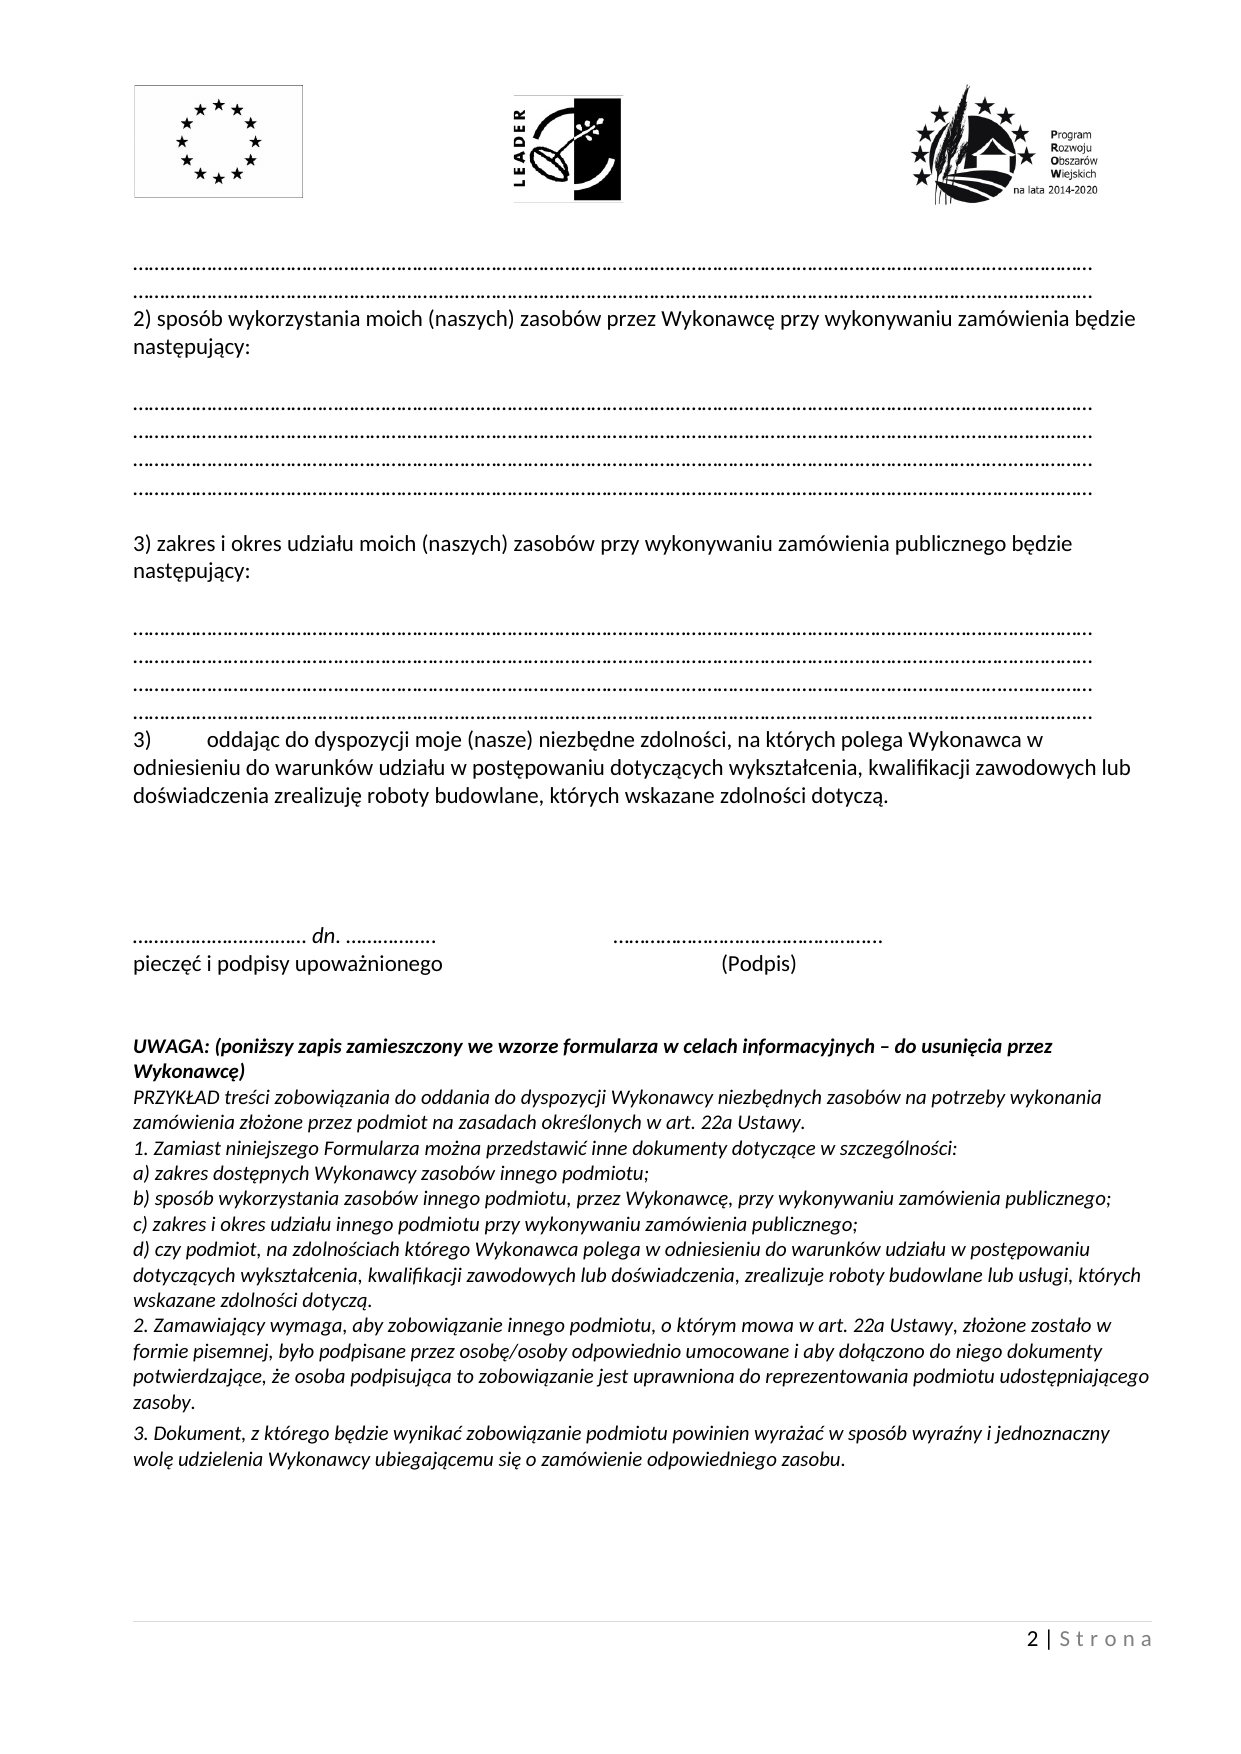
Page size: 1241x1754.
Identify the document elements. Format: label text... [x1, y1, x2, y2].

text PRZYKŁAD treści zobowiązania do oddania do dyspozycji Wykonawcy niezbędnych zasobów na potrzeby wykonania zamówienia złożone przez podmiot na zasadach określonych w art. 22a Ustawy. [133, 1084, 1152, 1135]
text ……………………………………………………………………………………………………………………………………………..………………… [133, 276, 1152, 304]
text 2. Zamawiający wymaga, aby zobowiązanie innego podmiotu, o którym mowa w art. 22a Ustawy, złożone zostało w formie pisemnej, było podpisane przez osobę/osoby odpowiednio umocowane i aby dołączono do niego dokumenty potwierdzające, że osoba podpisująca to zobowiązanie jest uprawniona do reprezentowania podmiotu udostępniającego zasoby. [133, 1313, 1152, 1414]
text …………………………………………………………………………………………………………………………………………..…………………… [133, 641, 1152, 669]
text c) zakres i okres udziału innego podmiotu przy wykonywaniu zamówienia publicznego; [133, 1211, 1152, 1236]
text b) sposób wykorzystania zasobów innego podmiotu, przez Wykonawcę, przy wykonywaniu zamówienia publicznego; [133, 1186, 1152, 1211]
text 3) zakres i okres udziału moich (naszych) zasobów przy wykonywaniu zamówienia publicznego będzie następujący: [133, 529, 1152, 585]
picture [134, 85, 303, 198]
text d) czy podmiot, na zdolnościach którego Wykonawca polega w odniesieniu do warunków udziału w postępowaniu dotyczących wykształcenia, kwalifikacji zawodowych lub doświadczenia, zrealizuje roboty budowlane lub usługi, których wskazane zdolności dotyczą. [133, 1236, 1152, 1313]
text a) zakres dostępnych Wykonawcy zasobów innego podmiotu; [133, 1160, 1152, 1186]
text …………………………………………………………………………………………………………………………………………………..…………… [133, 444, 1152, 473]
text ………………………………………………………………………………………………………………………………………..……………………… [133, 388, 1152, 417]
table_cell pieczęć i podpisy upoważnionego [122, 949, 555, 1033]
text 2) sposób wykorzystania moich (naszych) zasobów przez Wykonawcę przy wykonywaniu zamówienia będzie następujący: [133, 304, 1152, 361]
text UWAGA: (poniższy zapis zamieszczony we wzorze formularza w celach informacyjnych – do usunięcia przez Wykonawcę) [133, 1033, 1152, 1084]
picture [513, 95, 624, 203]
table_header …………………………… dn. …………….. …………………………………………... [122, 921, 989, 949]
picture [901, 74, 1109, 214]
text ………………………………………………………………………………………………………………………………………..……………………… [133, 613, 1152, 641]
text ……………………………………………………………………………………………………………………………………………..………………… [133, 473, 1152, 501]
table_cell (Podpis) [555, 949, 989, 1033]
list oddając do dyspozycji moje (nasze) niezbędne zdolności, na których polega Wykonawca w odniesieniu do warunków udziału w postępowaniu dotyczących wykształcenia, kwalifikacji zawodowych lub doświadczenia zrealizuję roboty budowlane, których wskazane zdolności dotyczą. [133, 725, 1152, 809]
text …………………………………………………………………………………………………………………………………………………..…………… [133, 669, 1152, 697]
text …………………………………………………………………………………………………………………………………………………..…………… [133, 248, 1152, 276]
text …………………………………………………………………………………………………………………………………………..…………………… [133, 417, 1152, 444]
text 1. Zamiast niniejszego Formularza można przedstawić inne dokumenty dotyczące w szczególności: [133, 1135, 1152, 1160]
text 3. Dokument, z którego będzie wynikać zobowiązanie podmiotu powinien wyrażać w sposób wyraźny i jednoznaczny wolę udzielenia Wykonawcy ubiegającemu się o zamówienie odpowiedniego zasobu. [133, 1421, 1152, 1471]
text ……………………………………………………………………………………………………………………………………………..………………… [133, 697, 1152, 725]
